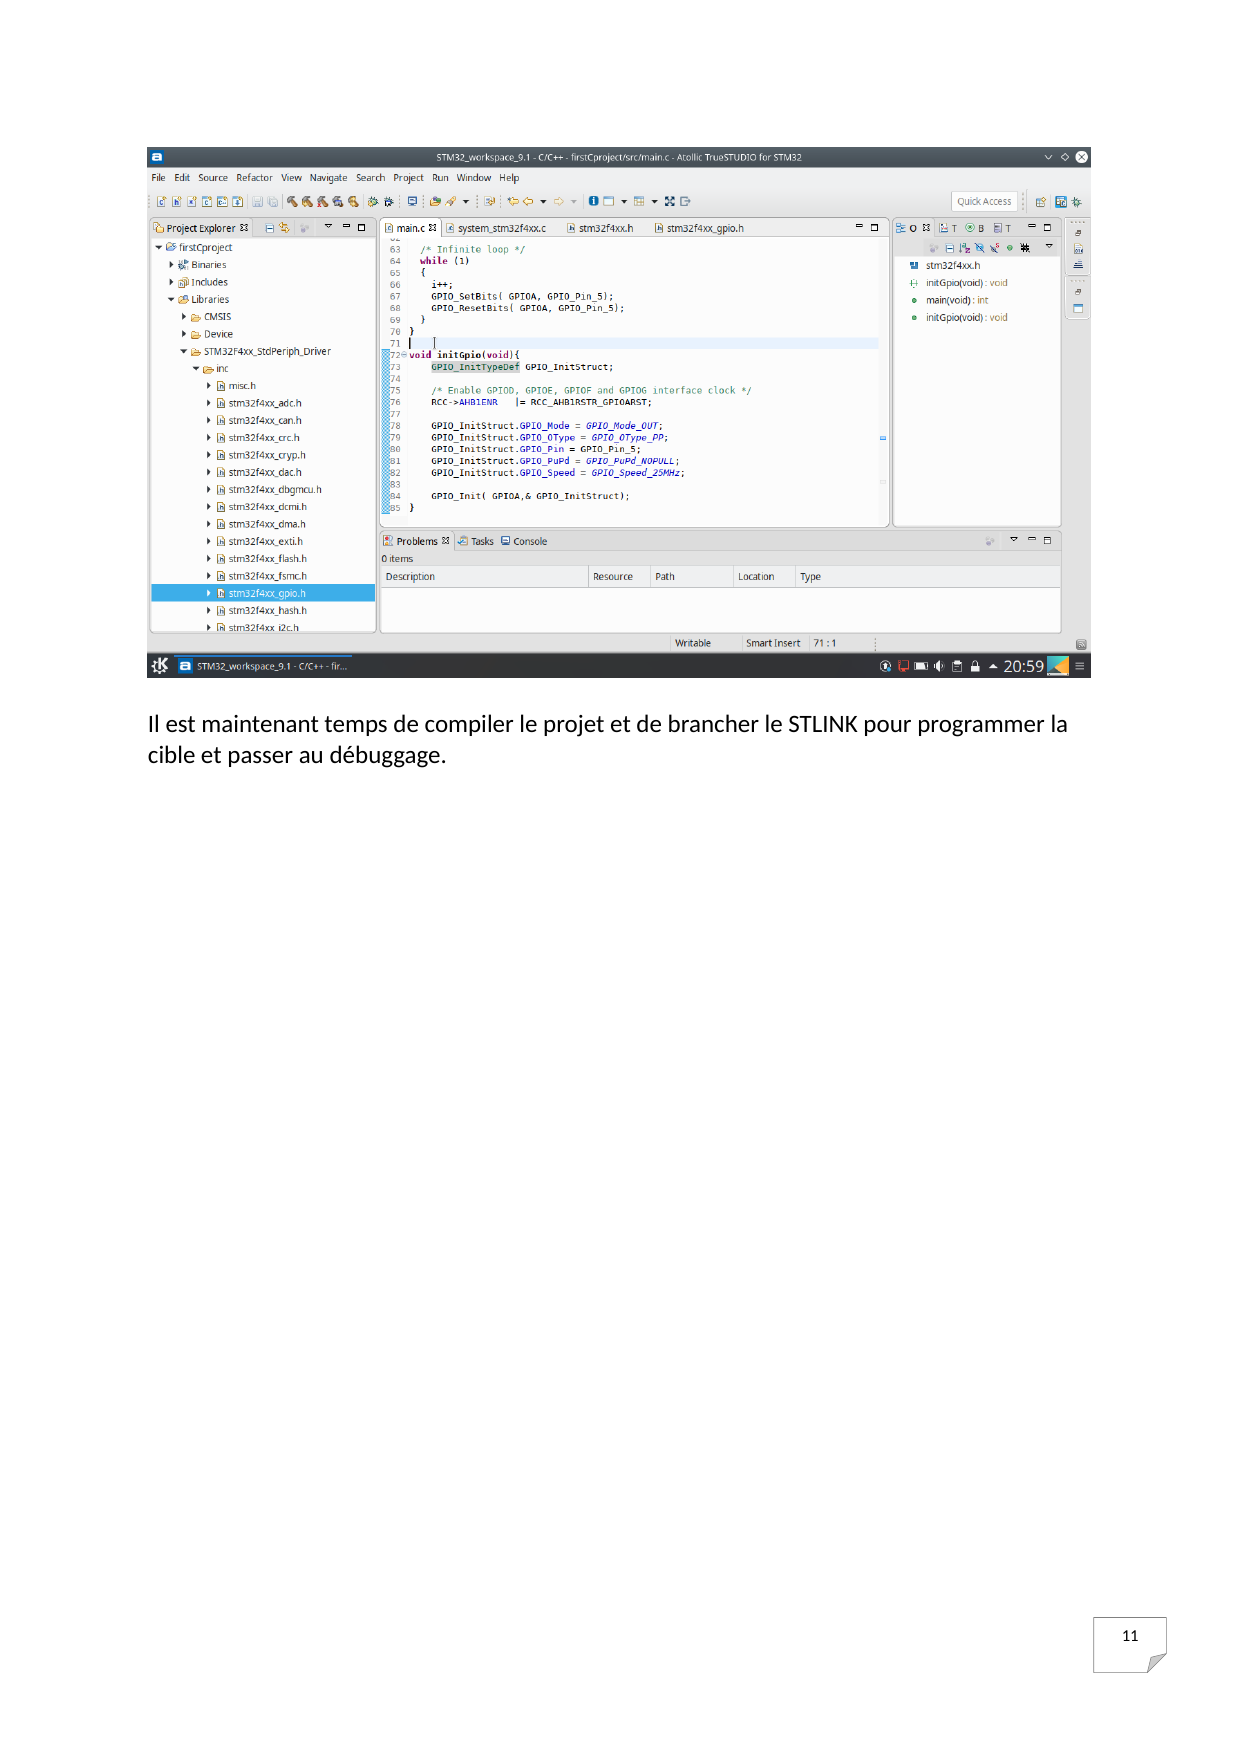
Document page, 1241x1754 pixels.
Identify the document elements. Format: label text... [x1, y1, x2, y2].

text Il est maintenant temps de compiler le projet et de brancher le STLINK pour programmer la cible et passer au débuggage. [148, 708, 1093, 769]
picture [147, 147, 1091, 678]
